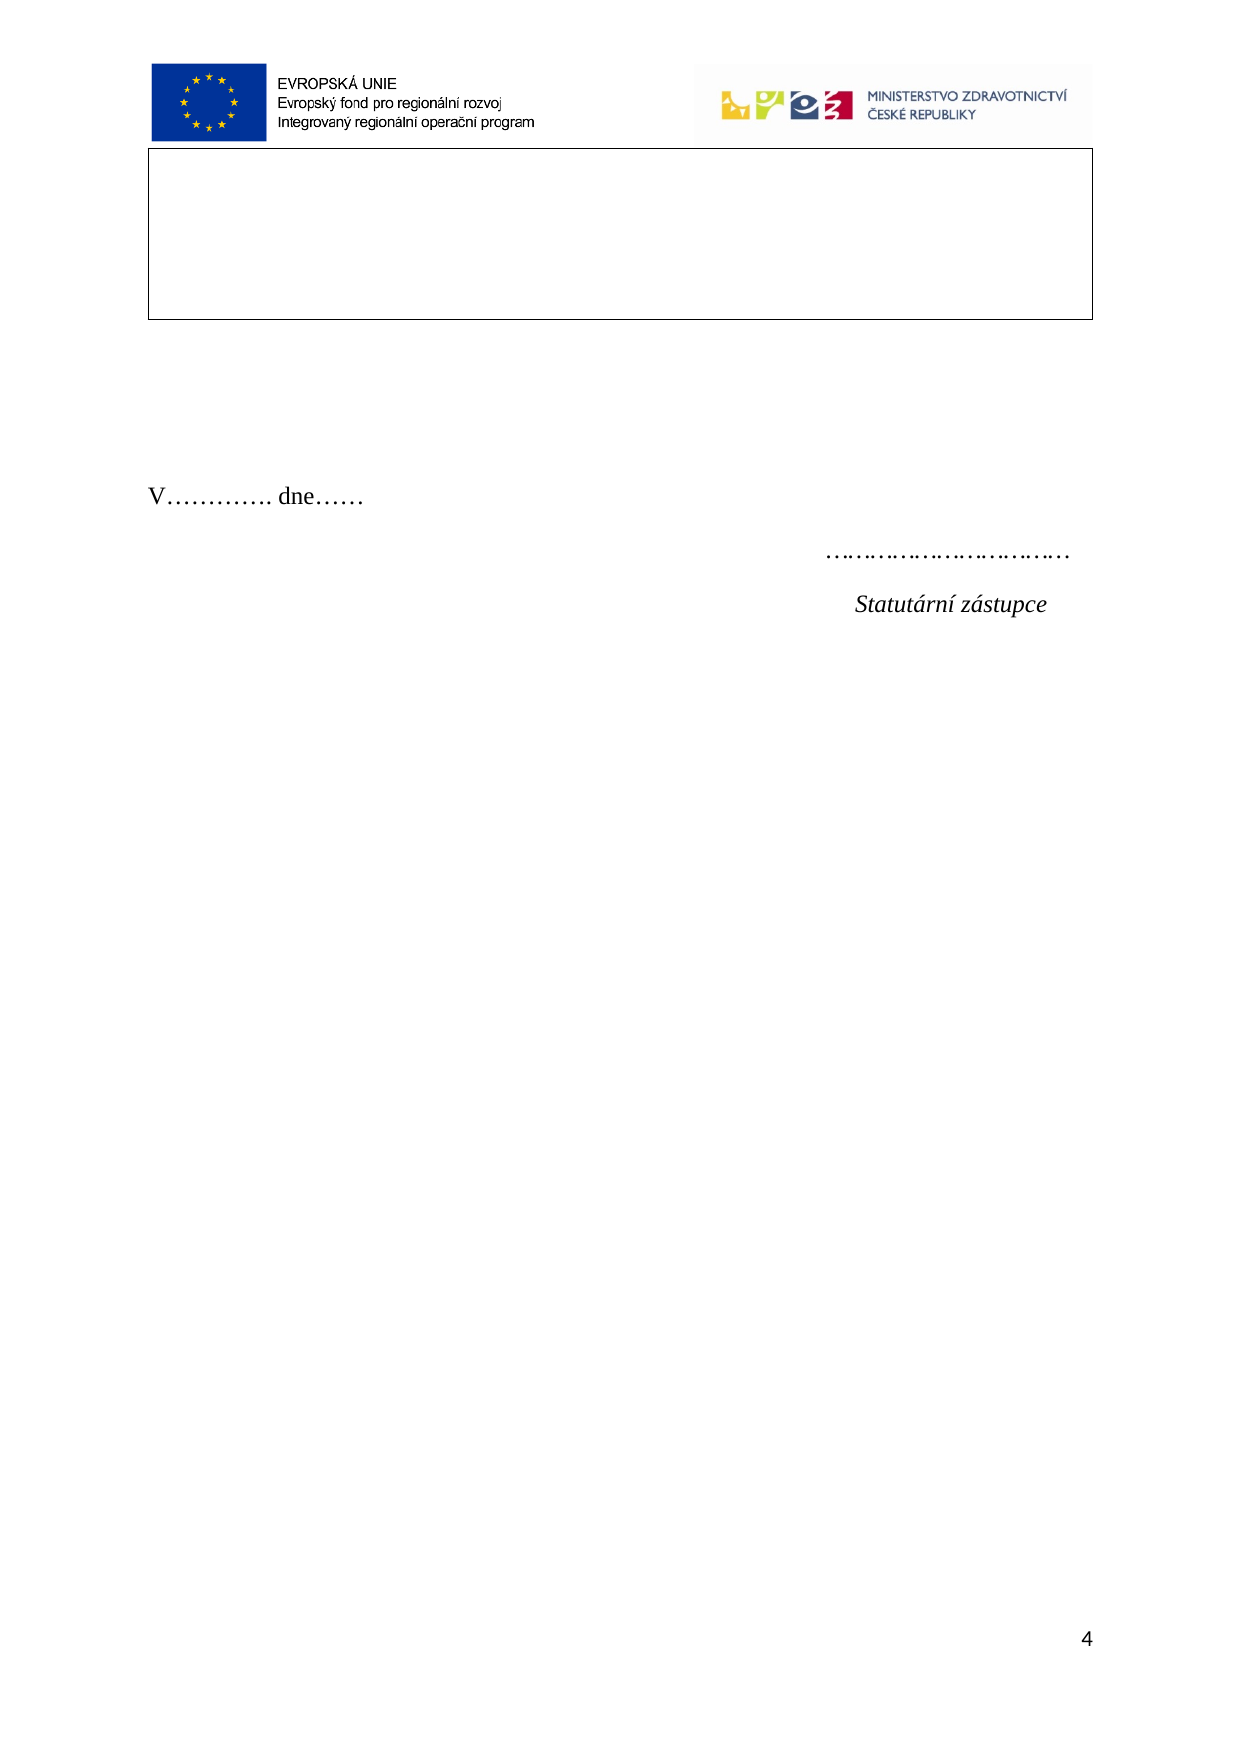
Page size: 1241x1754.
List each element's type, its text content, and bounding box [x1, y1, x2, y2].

picture [147, 62, 542, 146]
text V…………. dne…… [148, 481, 1093, 510]
text …………………………… [738, 536, 1093, 564]
text Statutární zástupce [738, 589, 1093, 618]
picture [694, 64, 1093, 147]
table_cell [149, 149, 1092, 318]
